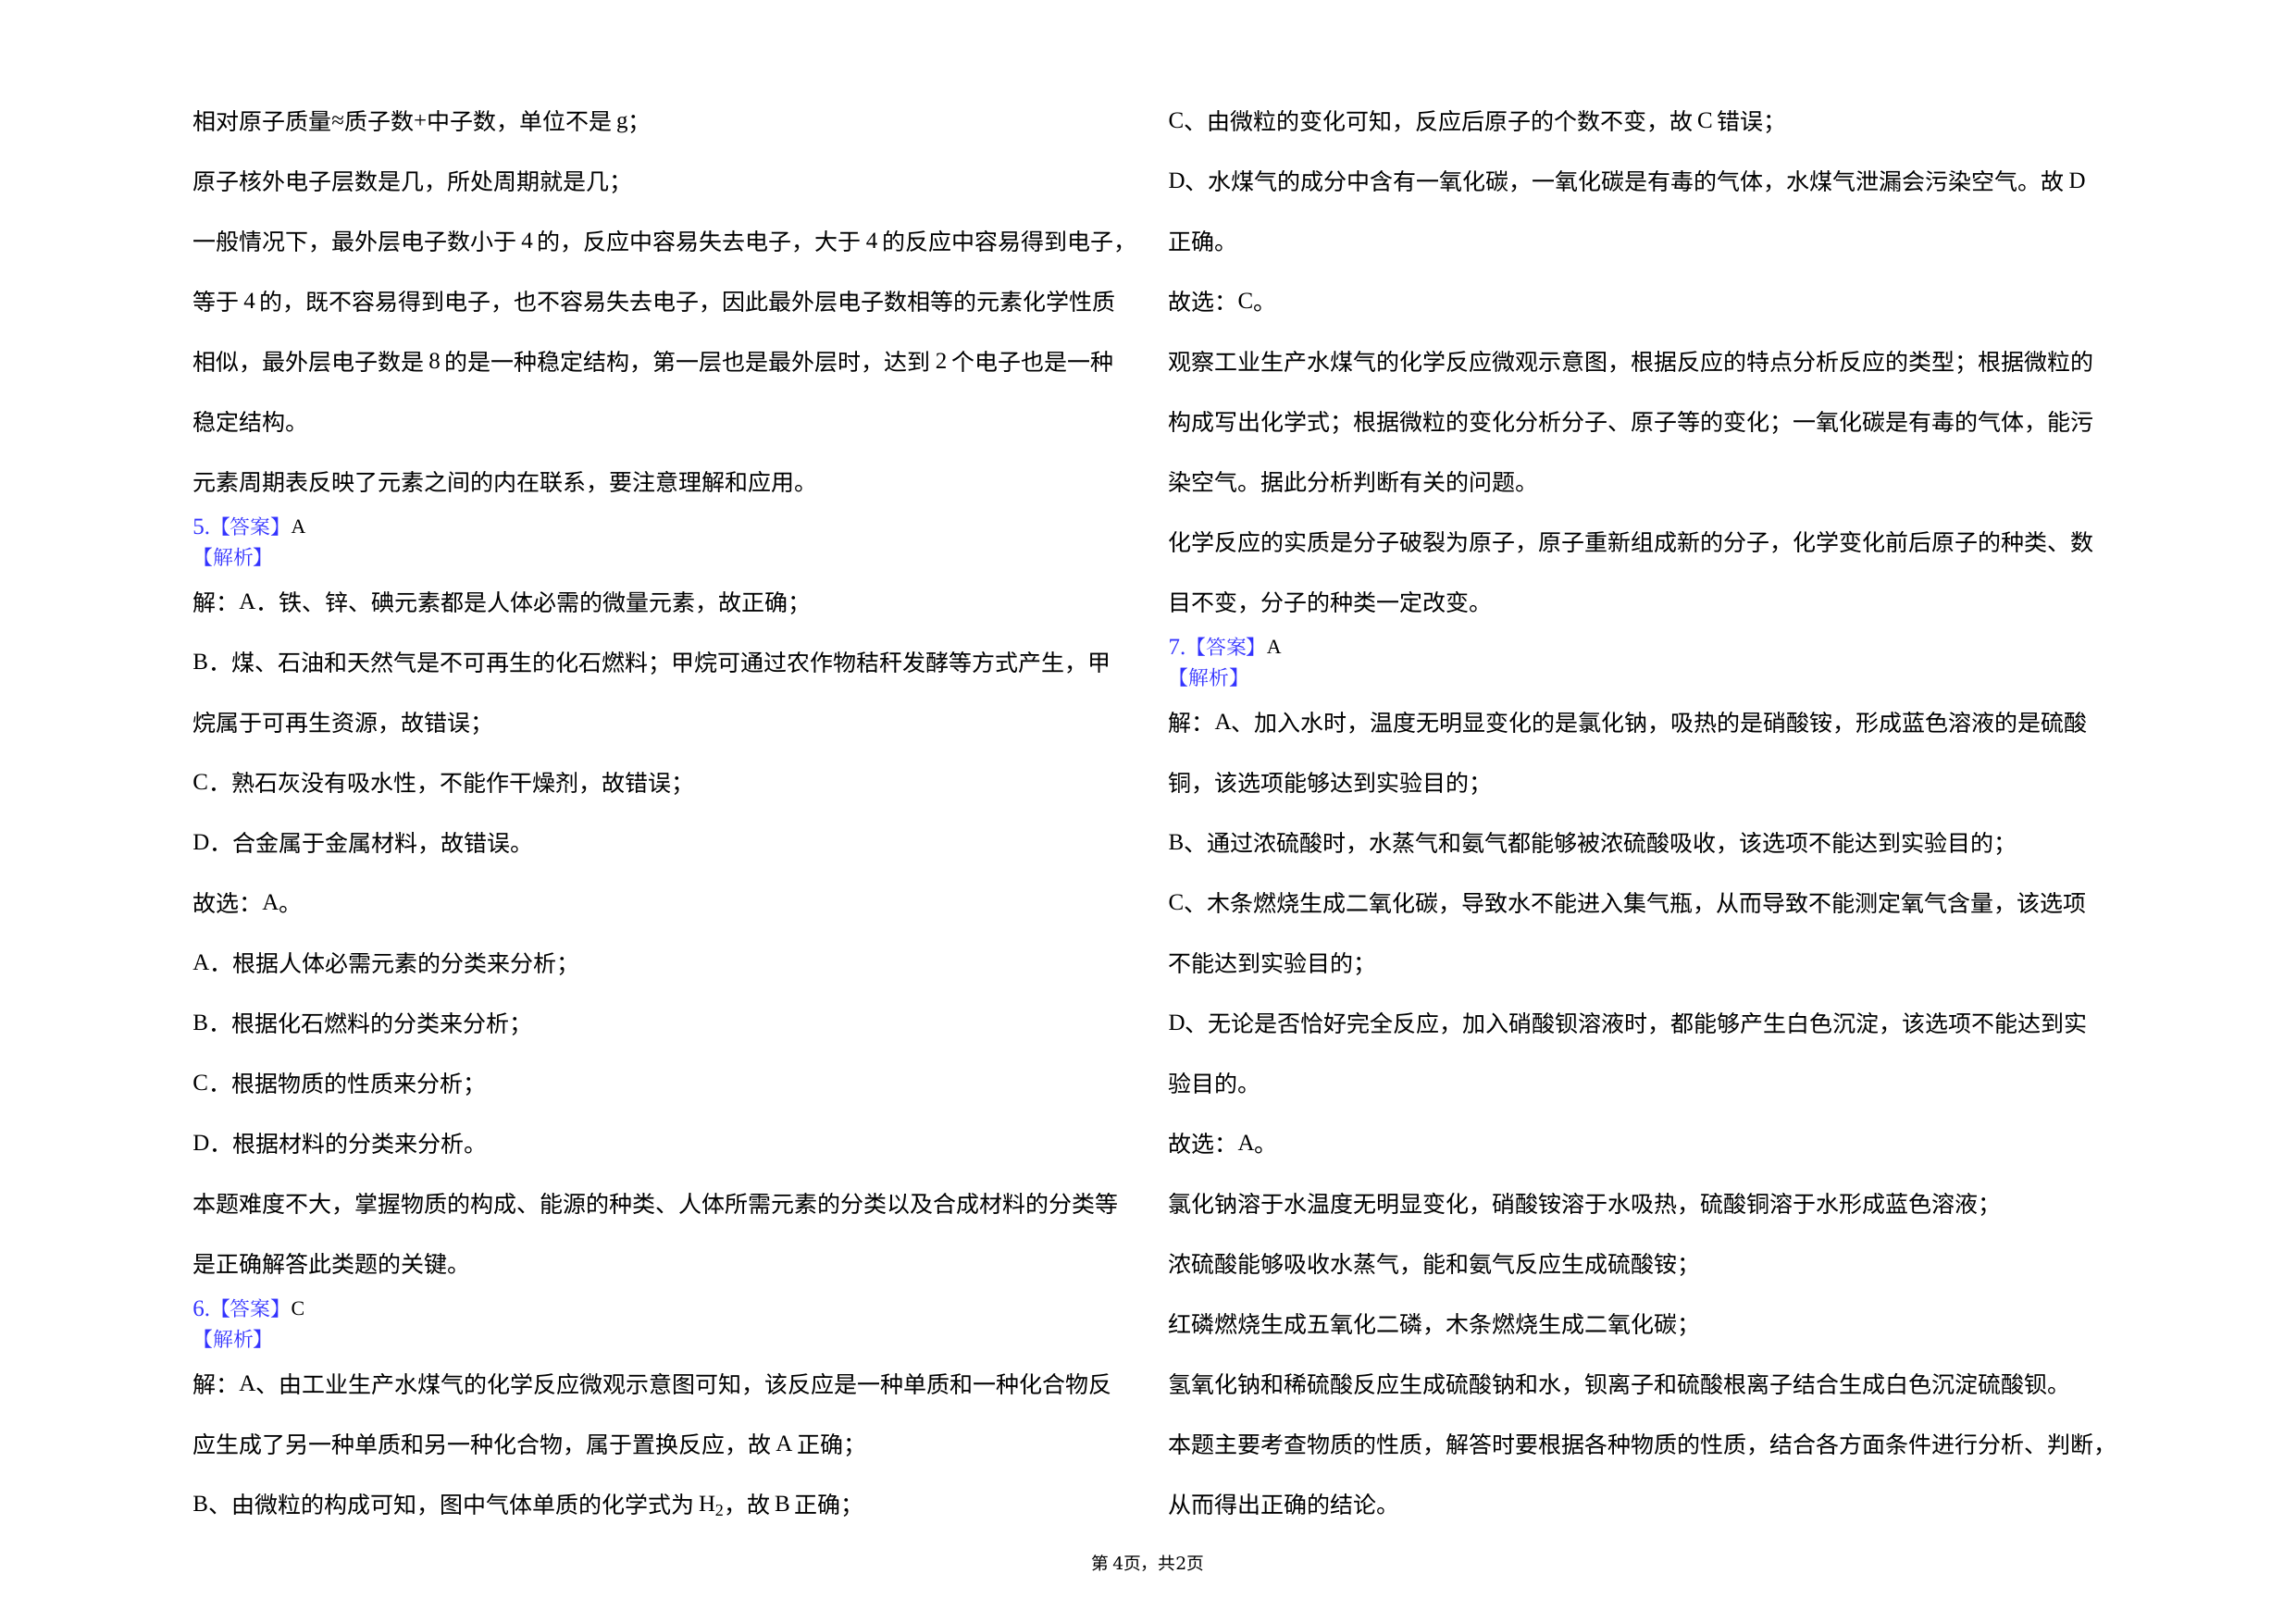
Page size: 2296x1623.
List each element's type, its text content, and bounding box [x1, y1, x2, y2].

text 解：A、加入水时，温度无明显变化的是氯化钠，吸热的是硝酸铵，形成蓝色溶液的是硫酸铜，该选项能够达到实验目的； B、通过浓硫酸时，水蒸气和氨气都能够被浓硫酸吸收，该选项不能达到实验目的； C、木条燃烧生成二氧化碳，导致水不能进入集气瓶，从而导致不能测定氧气含量，该选项不能达到实验目的； D、无论是否恰好完全反应，加入硝酸钡溶液时，都能够产生白色沉淀，该选项不能达到实验目的。 故选：A。 氯化钠溶于水温度无明显变化，硝酸铵溶于水吸热，硫酸铜溶于水形成蓝色溶液； 浓硫酸能够吸收水蒸气，能和氨气反应生成硫酸铵； 红磷燃烧生成五氧化二磷，木条燃烧生成二氧化碳； 氢氧化钠和稀硫酸反应生成硫酸钠和水，钡离子和硫酸根离子结合生成白色沉淀硫酸钡。 本题主要考查物质的性质，解答时要根据各种物质的性质，结合各方面条件进行分析、判断，从而得出正确的结论。 [1168, 691, 2103, 1533]
text 解：A、由工业生产水煤气的化学反应微观示意图可知，该反应是一种单质和一种化合物反应生成了另一种单质和另一种化合物，属于置换反应，故A正确； B、由微粒的构成可知，图中气体单质的化学式为H2，故B正确； C、由微粒的变化可知，反应后原子的个数不变，故C错误； D、水煤气的成分中含有一氧化碳，一氧化碳是有毒的气体，水煤气泄漏会污染空气。故D正确。 故选：C。 观察工业生产水煤气的化学反应微观示意图，根据反应的特点分析反应的类型；根据微粒的构成写出化学式；根据微粒的变化分析分子、原子等的变化；一氧化碳是有毒的气体，能污染空气。据此分析判断有关的问题。 化学反应的实质是分子破裂为原子，原子重新组成新的分子，化学变化前后原子的种类、数目不变，分子的种类一定改变。 [192, 1353, 1127, 1533]
list 7.【答案】A 【解析】 [1168, 631, 2103, 691]
text 解：A、由工业生产水煤气的化学反应微观示意图可知，该反应是一种单质和一种化合物反应生成了另一种单质和另一种化合物，属于置换反应，故A正确； B、由微粒的构成可知，图中气体单质的化学式为H2，故B正确； C、由微粒的变化可知，反应后原子的个数不变，故C错误； D、水煤气的成分中含有一氧化碳，一氧化碳是有毒的气体，水煤气泄漏会污染空气。故D正确。 故选：C。 观察工业生产水煤气的化学反应微观示意图，根据反应的特点分析反应的类型；根据微粒的构成写出化学式；根据微粒的变化分析分子、原子等的变化；一氧化碳是有毒的气体，能污染空气。据此分析判断有关的问题。 化学反应的实质是分子破裂为原子，原子重新组成新的分子，化学变化前后原子的种类、数目不变，分子的种类一定改变。 [1168, 90, 2103, 631]
list 5.【答案】A 【解析】 [192, 511, 1127, 571]
list 6.【答案】C 【解析】 [192, 1293, 1127, 1353]
text 解：A．铁、锌、碘元素都是人体必需的微量元素，故正确； B．煤、石油和天然气是不可再生的化石燃料；甲烷可通过农作物秸秆发酵等方式产生，甲烷属于可再生资源，故错误； C．熟石灰没有吸水性，不能作干燥剂，故错误； D．合金属于金属材料，故错误。 故选：A。 A．根据人体必需元素的分类来分析； B．根据化石燃料的分类来分析； C．根据物质的性质来分析； D．根据材料的分类来分析。 本题难度不大，掌握物质的构成、能源的种类、人体所需元素的分类以及合成材料的分类等是正确解答此类题的关键。 [192, 571, 1127, 1293]
